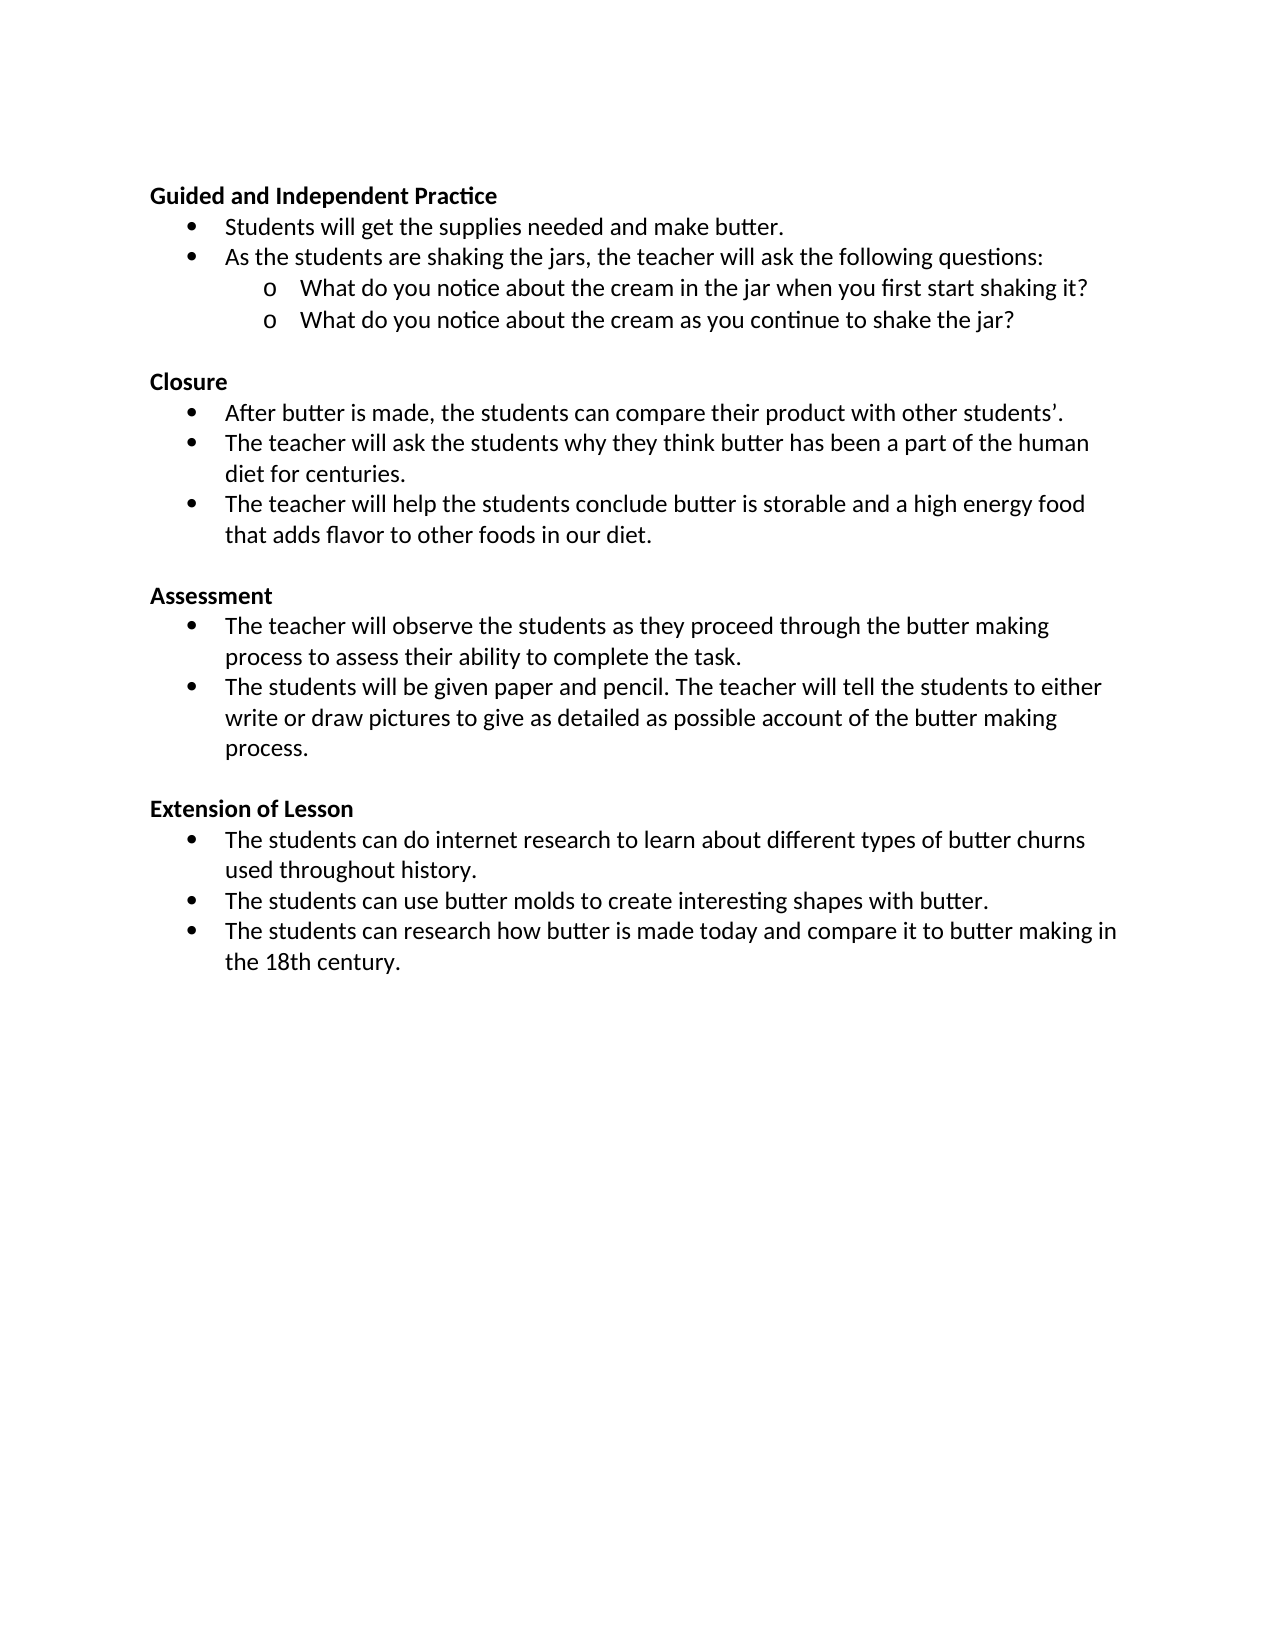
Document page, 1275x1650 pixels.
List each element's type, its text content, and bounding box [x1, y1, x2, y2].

list What do you notice about the cream as you continue to shake the jar? [262, 304, 1125, 336]
text Closure [150, 366, 1125, 397]
list The teacher will ask the students why they think butter has been a part of the human diet for centuries. [187, 427, 1125, 488]
list What do you notice about the cream in the jar when you first start shaking it? [262, 272, 1125, 304]
list The students will be given paper and pencil. The teacher will tell the students to either write or draw pictures to give as detailed as possible account of the butter making process. [187, 671, 1125, 763]
list The students can use butter molds to create interesting shapes with butter. [187, 885, 1125, 916]
list The teacher will observe the students as they proceed through the butter making process to assess their ability to complete the task. [187, 610, 1125, 671]
list As the students are shaking the jars, the teacher will ask the following questions: [187, 242, 1125, 272]
list The students can do internet research to learn about different types of butter churns used throughout history. [187, 824, 1125, 885]
list The students can research how butter is made today and compare it to butter making in the 18th century. [187, 916, 1125, 977]
list The teacher will help the students conclude butter is storable and a high energy food that adds flavor to other foods in our diet. [187, 488, 1125, 549]
list After butter is made, the students can compare their product with other students’. [187, 397, 1125, 427]
list Students will get the supplies needed and make butter. [187, 211, 1125, 242]
text Extension of Lesson [150, 793, 1125, 824]
text Assessment [150, 580, 1125, 610]
text Guided and Independent Practice [150, 181, 1125, 211]
